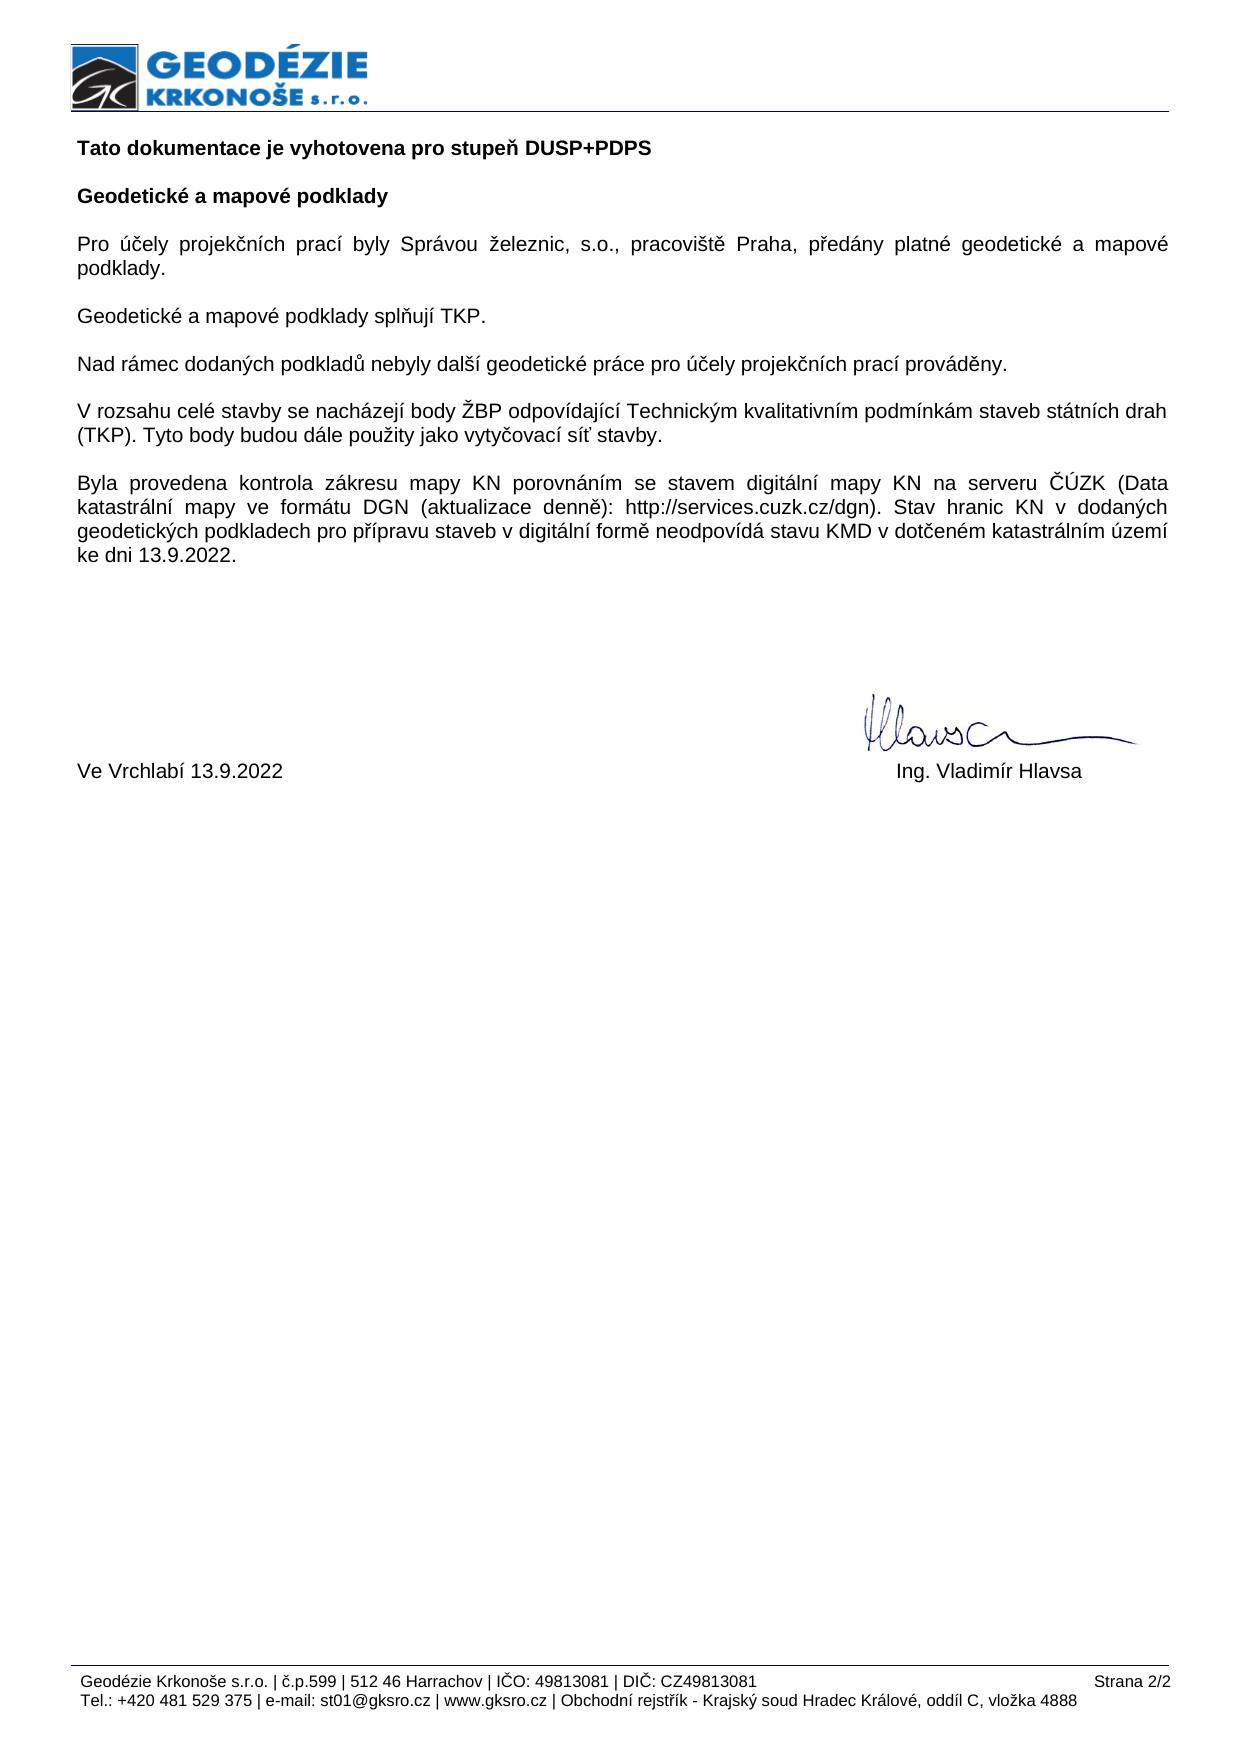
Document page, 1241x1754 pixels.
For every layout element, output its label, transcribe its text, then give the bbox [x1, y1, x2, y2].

text Pro účely projekčních prací byly Správou železnic, s.o., pracoviště Praha, předány platné geodetické a mapové podklady. [77, 232, 1169, 279]
picture [70, 44, 368, 112]
text Tato dokumentace je vyhotovena pro stupeň DUSP+PDPS [77, 136, 1169, 160]
text Ve Vrchlabí 13.9.2022 Ing. Vladimír Hlavsa [77, 759, 1169, 783]
picture [861, 691, 1146, 753]
text Nad rámec dodaných podkladů nebyly další geodetické práce pro účely projekčních prací prováděny. [77, 351, 1169, 375]
text Byla provedena kontrola zákresu mapy KN porovnáním se stavem digitální mapy KN na serveru ČÚZK (Data katastrální mapy ve formátu DGN (aktualizace denně): http://services.cuzk.cz/dgn). Stav hranic KN v dodaných geodetických podkladech pro přípravu staveb v digitální formě neodpovídá stavu KMD v dotčeném katastrálním území ke dni 13.9.2022. [77, 471, 1169, 567]
text V rozsahu celé stavby se nacházejí body ŽBP odpovídající Technickým kvalitativním podmínkám staveb státních drah (TKP). Tyto body budou dále použity jako vytyčovací síť stavby. [77, 399, 1169, 447]
text Geodetické a mapové podklady splňují TKP. [77, 303, 1169, 327]
text Geodetické a mapové podklady [77, 184, 1169, 208]
